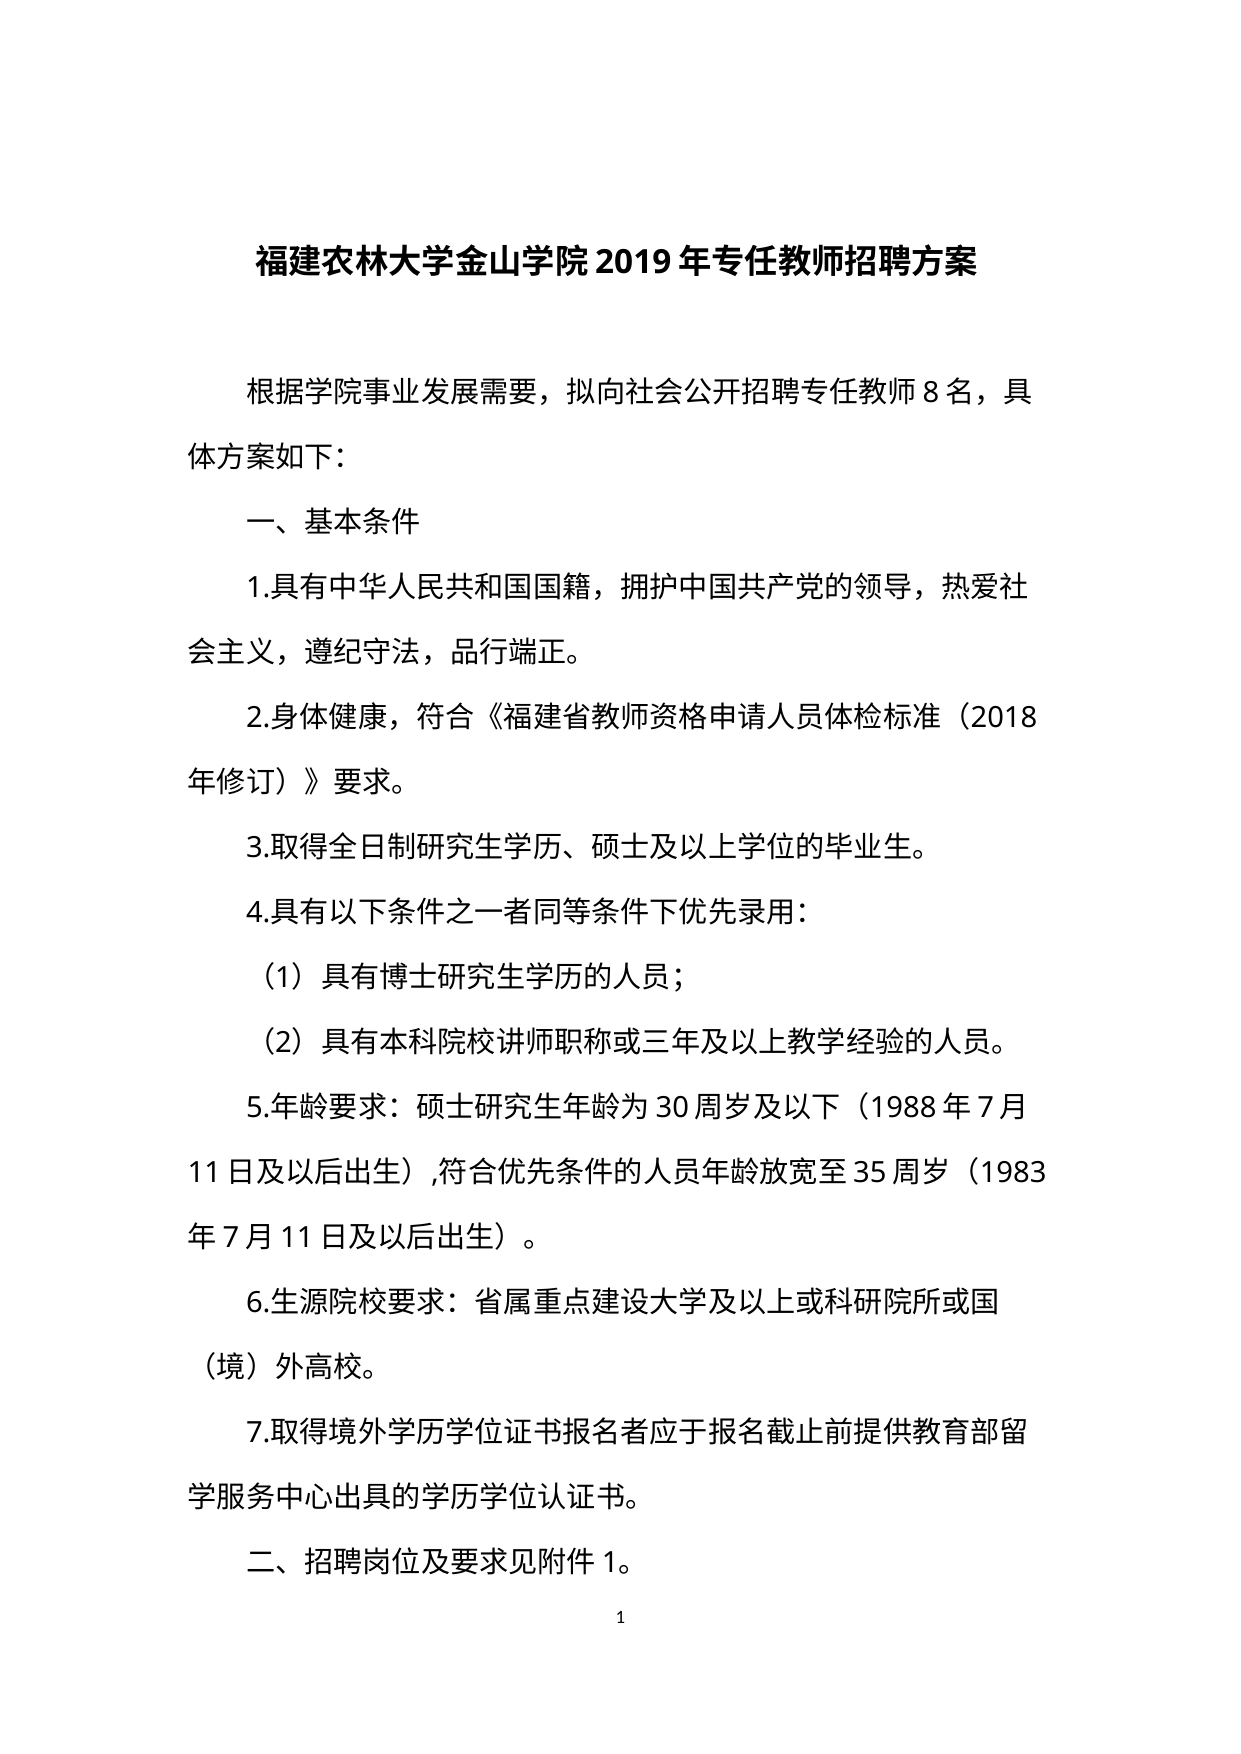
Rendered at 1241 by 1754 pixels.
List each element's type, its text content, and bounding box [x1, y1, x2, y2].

text 2.身体健康，符合《福建省教师资格申请人员体检标准（2018年修订）》要求。 [187, 682, 1053, 812]
text 3.取得全日制研究生学历、硕士及以上学位的毕业生。 [187, 812, 1053, 877]
text 6.生源院校要求：省属重点建设大学及以上或科研院所或国（境）外高校。 [187, 1267, 1053, 1397]
text 5.年龄要求：硕士研究生年龄为30周岁及以下（1988年7月11日及以后出生）,符合优先条件的人员年龄放宽至35周岁（1983年7月11日及以后出生）。 [187, 1072, 1053, 1267]
text 福建农林大学金山学院2019年专任教师招聘方案 [187, 227, 1053, 292]
text 4.具有以下条件之一者同等条件下优先录用： [187, 877, 1053, 942]
list 二、招聘岗位及要求见附件1。 [187, 1527, 1053, 1592]
text 根据学院事业发展需要，拟向社会公开招聘专任教师8名，具体方案如下： [187, 357, 1053, 487]
text （1）具有博士研究生学历的人员； [187, 942, 1053, 1007]
text 一、基本条件 [187, 487, 1053, 552]
text 1.具有中华人民共和国国籍，拥护中国共产党的领导，热爱社会主义，遵纪守法，品行端正。 [187, 552, 1053, 682]
text （2）具有本科院校讲师职称或三年及以上教学经验的人员。 [187, 1007, 1053, 1072]
text 7.取得境外学历学位证书报名者应于报名截止前提供教育部留学服务中心出具的学历学位认证书。 [187, 1397, 1053, 1527]
